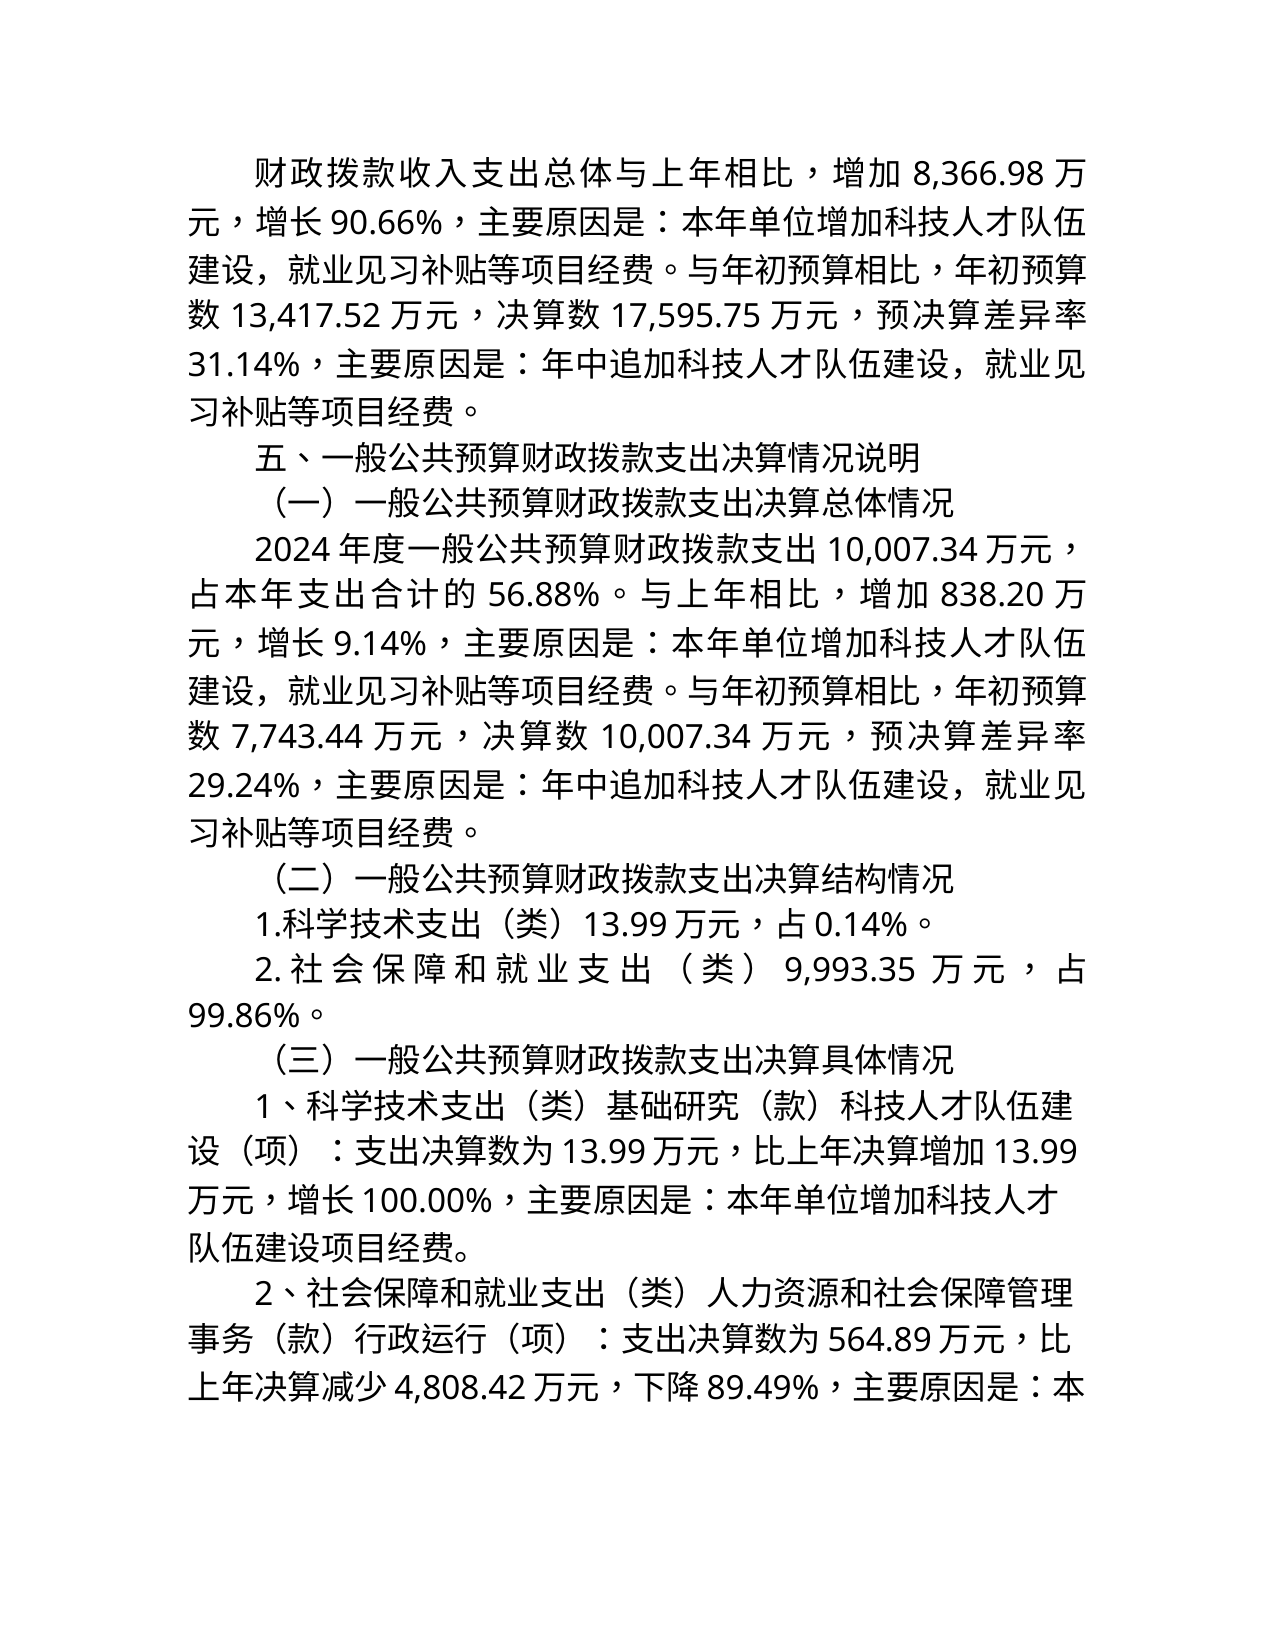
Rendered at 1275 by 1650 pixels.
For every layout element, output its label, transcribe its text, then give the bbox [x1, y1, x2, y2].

text 2024年度一般公共预算财政拨款支出10,007.34万元，占本年支出合计的56.88%。与上年相比，增加838.20万元，增长9.14%，主要原因是：本年单位增加科技人才队伍建设，就业见习补贴等项目经费。与年初预算相比，年初预算数7,743.44万元，决算数10,007.34万元，预决算差异率29.24%，主要原因是：年中追加科技人才队伍建设，就业见习补贴等项目经费。 [187, 525, 1087, 855]
text 五、一般公共预算财政拨款支出决算情况说明 [187, 434, 1087, 480]
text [187, 1270, 1087, 1409]
text （三）一般公共预算财政拨款支出决算具体情况 [187, 1037, 1087, 1082]
text 1.科学技术支出（类）13.99万元，占0.14%。 [187, 901, 1087, 946]
text （一）一般公共预算财政拨款支出决算总体情况 [187, 480, 1087, 525]
text 2.社会保障和就业支出（类）9,993.35万元，占99.86%。 [187, 946, 1087, 1037]
text 财政拨款收入支出总体与上年相比，增加8,366.98万元，增长90.66%，主要原因是：本年单位增加科技人才队伍建设，就业见习补贴等项目经费。与年初预算相比，年初预算数13,417.52万元，决算数17,595.75万元，预决算差异率31.14%，主要原因是：年中追加科技人才队伍建设，就业见习补贴等项目经费。 [187, 150, 1087, 434]
text （二）一般公共预算财政拨款支出决算结构情况 [187, 855, 1087, 901]
text 1、科学技术支出（类）基础研究（款）科技人才队伍建设（项）：支出决算数为13.99万元，比上年决算增加13.99万元，增长100.00%，主要原因是：本年单位增加科技人才队伍建设项目经费。 [187, 1082, 1087, 1270]
